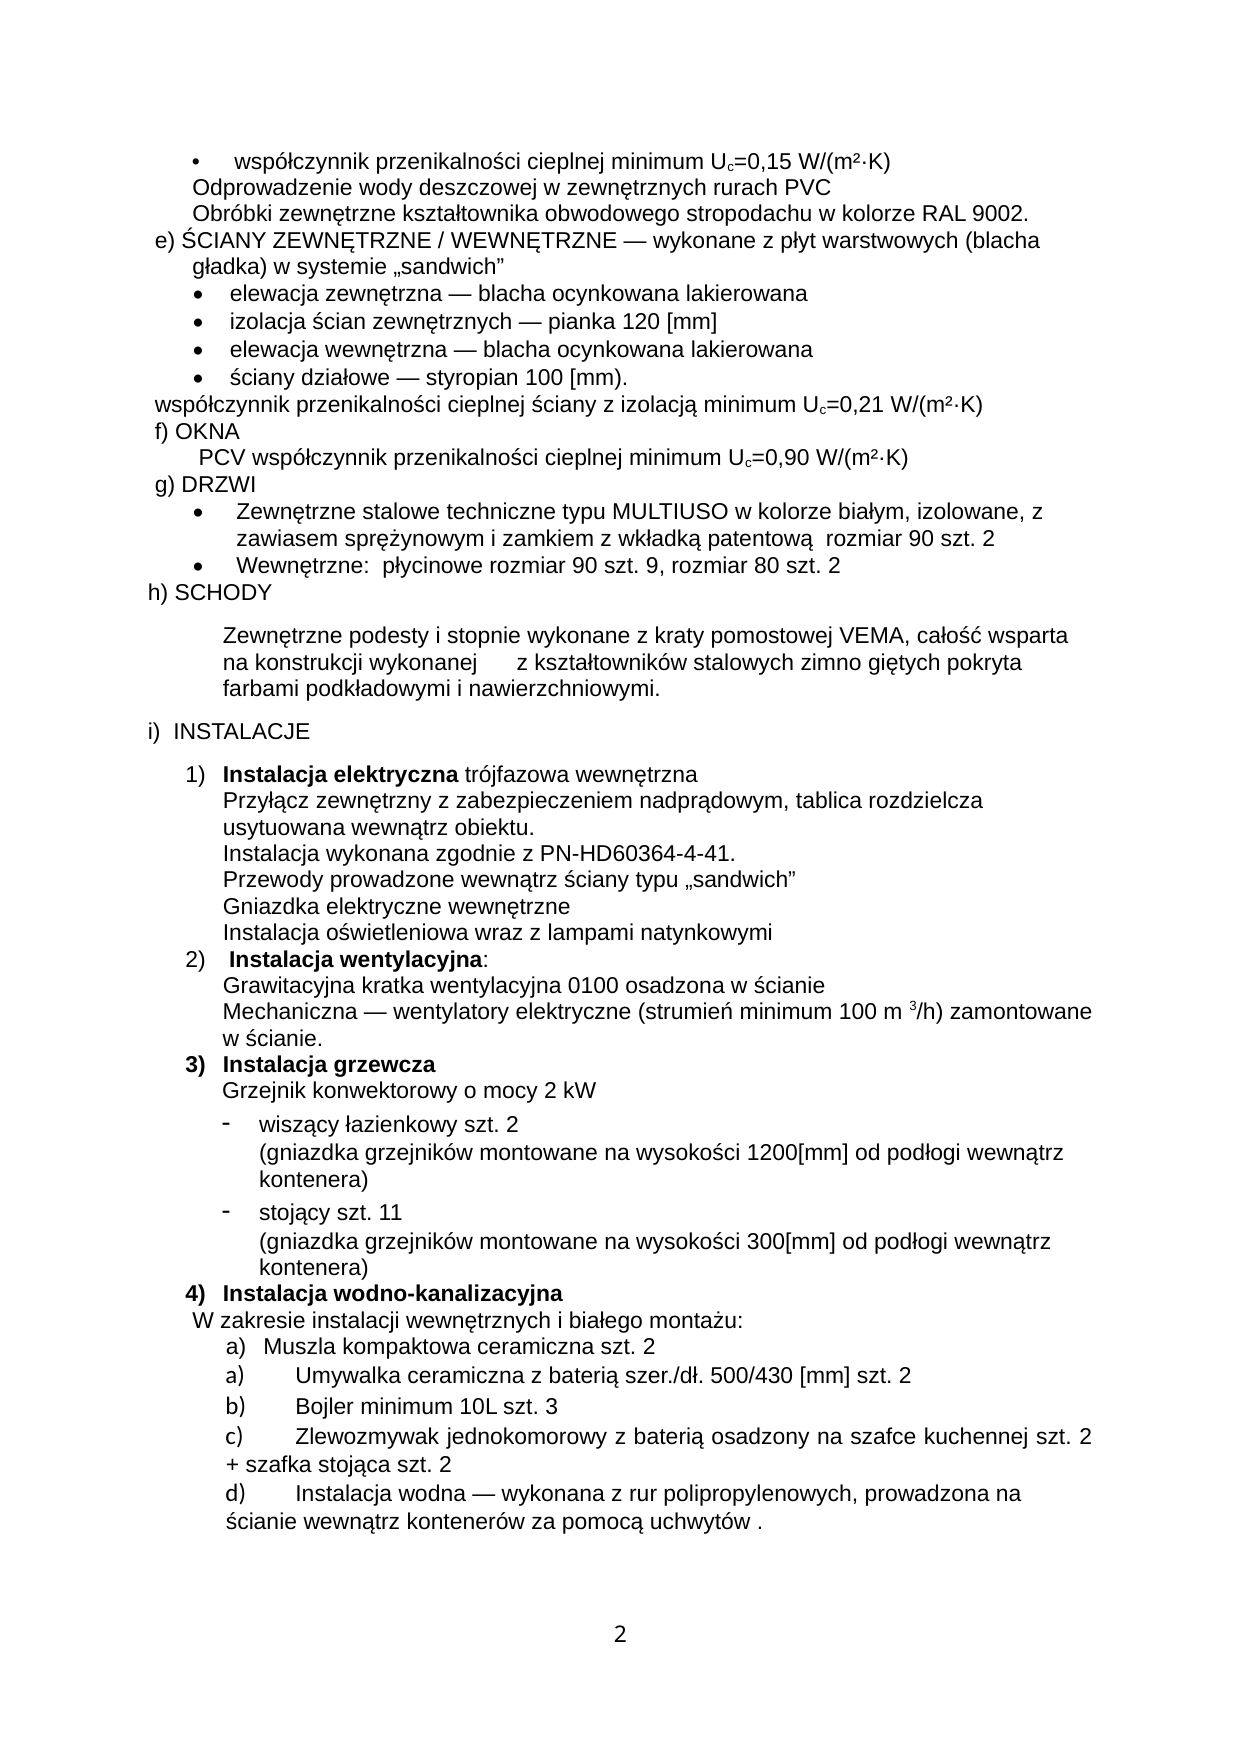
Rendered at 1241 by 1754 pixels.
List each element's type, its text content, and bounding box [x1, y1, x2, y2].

list elewacja zewnętrzna — blacha ocynkowana lakierowana [192, 279, 1093, 307]
list Zewnętrzne stalowe techniczne typu MULTIUSO w kolorze białym, izolowane, z zawiasem sprężynowym i zamkiem z wkładką patentową rozmiar 90 szt. 2 [192, 497, 1093, 551]
text Przyłącz zewnętrzny z zabezpieczeniem nadprądowym, tablica rozdzielcza usytuowana wewnątrz obiektu. [223, 787, 1093, 840]
text Grzejnik konwektorowy o mocy 2 kW [222, 1077, 1093, 1104]
text e) ŚCIANY ZEWNĘTRZNE / WEWNĘTRZNE — wykonane z płyt warstwowych (blacha gładka) w systemie „sandwich” [154, 227, 1093, 279]
list Zlewozmywak jednokomorowy z baterią osadzony na szafce kuchennej szt. 2 + szafka stojąca szt. 2 [225, 1420, 1093, 1477]
list Zewnętrzne podesty i stopnie wykonane z kraty pomostowej VEMA, całość wsparta na konstrukcji wykonanej z kształtowników stalowych zimno giętych pokryta farbami podkładowymi i nawierzchniowymi. [223, 622, 1093, 701]
list wiszący łazienkowy szt. 2 [221, 1104, 1093, 1139]
list Grawitacyjna kratka wentylacyjna 0100 osadzona w ścianie [223, 972, 1093, 998]
text PCV współczynnik przenikalności cieplnej minimum Uc=0,90 W/(m²·K) [192, 444, 1093, 471]
list Instalacja wentylacyjna: [185, 946, 1093, 972]
text • współczynnik przenikalności cieplnej minimum Uc=0,15 W/(m²·K) [148, 148, 1093, 174]
list W zakresie instalacji wewnętrznych i białego montażu: [192, 1307, 1093, 1333]
text g) DRZWI [154, 471, 1093, 497]
list ściany działowe — styropian 100 [mm). [192, 363, 1093, 391]
list Instalacja wodno-kanalizacyjna [185, 1280, 1093, 1307]
text Przewody prowadzone wewnątrz ściany typu „sandwich” [223, 866, 1093, 893]
text h) SCHODY [148, 579, 1093, 606]
list Bojler minimum 10L szt. 3 [225, 1390, 1093, 1420]
list Muszla kompaktowa ceramiczna szt. 2 [226, 1333, 1093, 1359]
text Odprowadzenie wody deszczowej w zewnętrznych rurach PVC [148, 174, 1093, 200]
text Obróbki zewnętrzne kształtownika obwodowego stropodachu w kolorze RAL 9002. [192, 200, 1093, 227]
list elewacja wewnętrzna — blacha ocynkowana lakierowana [192, 335, 1093, 363]
list Instalacja wodna — wykonana z rur polipropylenowych, prowadzona na ścianie wewnątrz kontenerów za pomocą uchwytów . [225, 1477, 1089, 1534]
text Mechaniczna — wentylatory elektryczne (strumień minimum 100 m 3/h) zamontowane w ścianie. [222, 998, 1093, 1051]
list Umywalka ceramiczna z baterią szer./dł. 500/430 [mm] szt. 2 [225, 1359, 1093, 1390]
text i) INSTALACJE [148, 718, 1093, 744]
text Instalacja wykonana zgodnie z PN-HD60364-4-41. [223, 840, 1093, 866]
text f) OKNA [154, 418, 1093, 444]
text (gniazdka grzejników montowane na wysokości 1200[mm] od podłogi wewnątrz kontenera) [259, 1139, 1093, 1192]
list izolacja ścian zewnętrznych — pianka 120 [mm] [192, 307, 1093, 335]
text (gniazdka grzejników montowane na wysokości 300[mm] od podłogi wewnątrz kontenera) [259, 1228, 1093, 1280]
text współczynnik przenikalności cieplnej ściany z izolacją minimum Uc=0,21 W/(m²·K) [154, 391, 1093, 418]
list Wewnętrzne: płycinowe rozmiar 90 szt. 9, rozmiar 80 szt. 2 [192, 551, 1093, 579]
list Instalacja elektryczna trójfazowa wewnętrzna [185, 761, 1093, 787]
text Instalacja oświetleniowa wraz z lampami natynkowymi [223, 919, 1093, 946]
list stojący szt. 11 [221, 1192, 1093, 1228]
text Gniazdka elektryczne wewnętrzne [223, 893, 1093, 919]
list Instalacja grzewcza [185, 1051, 1093, 1077]
